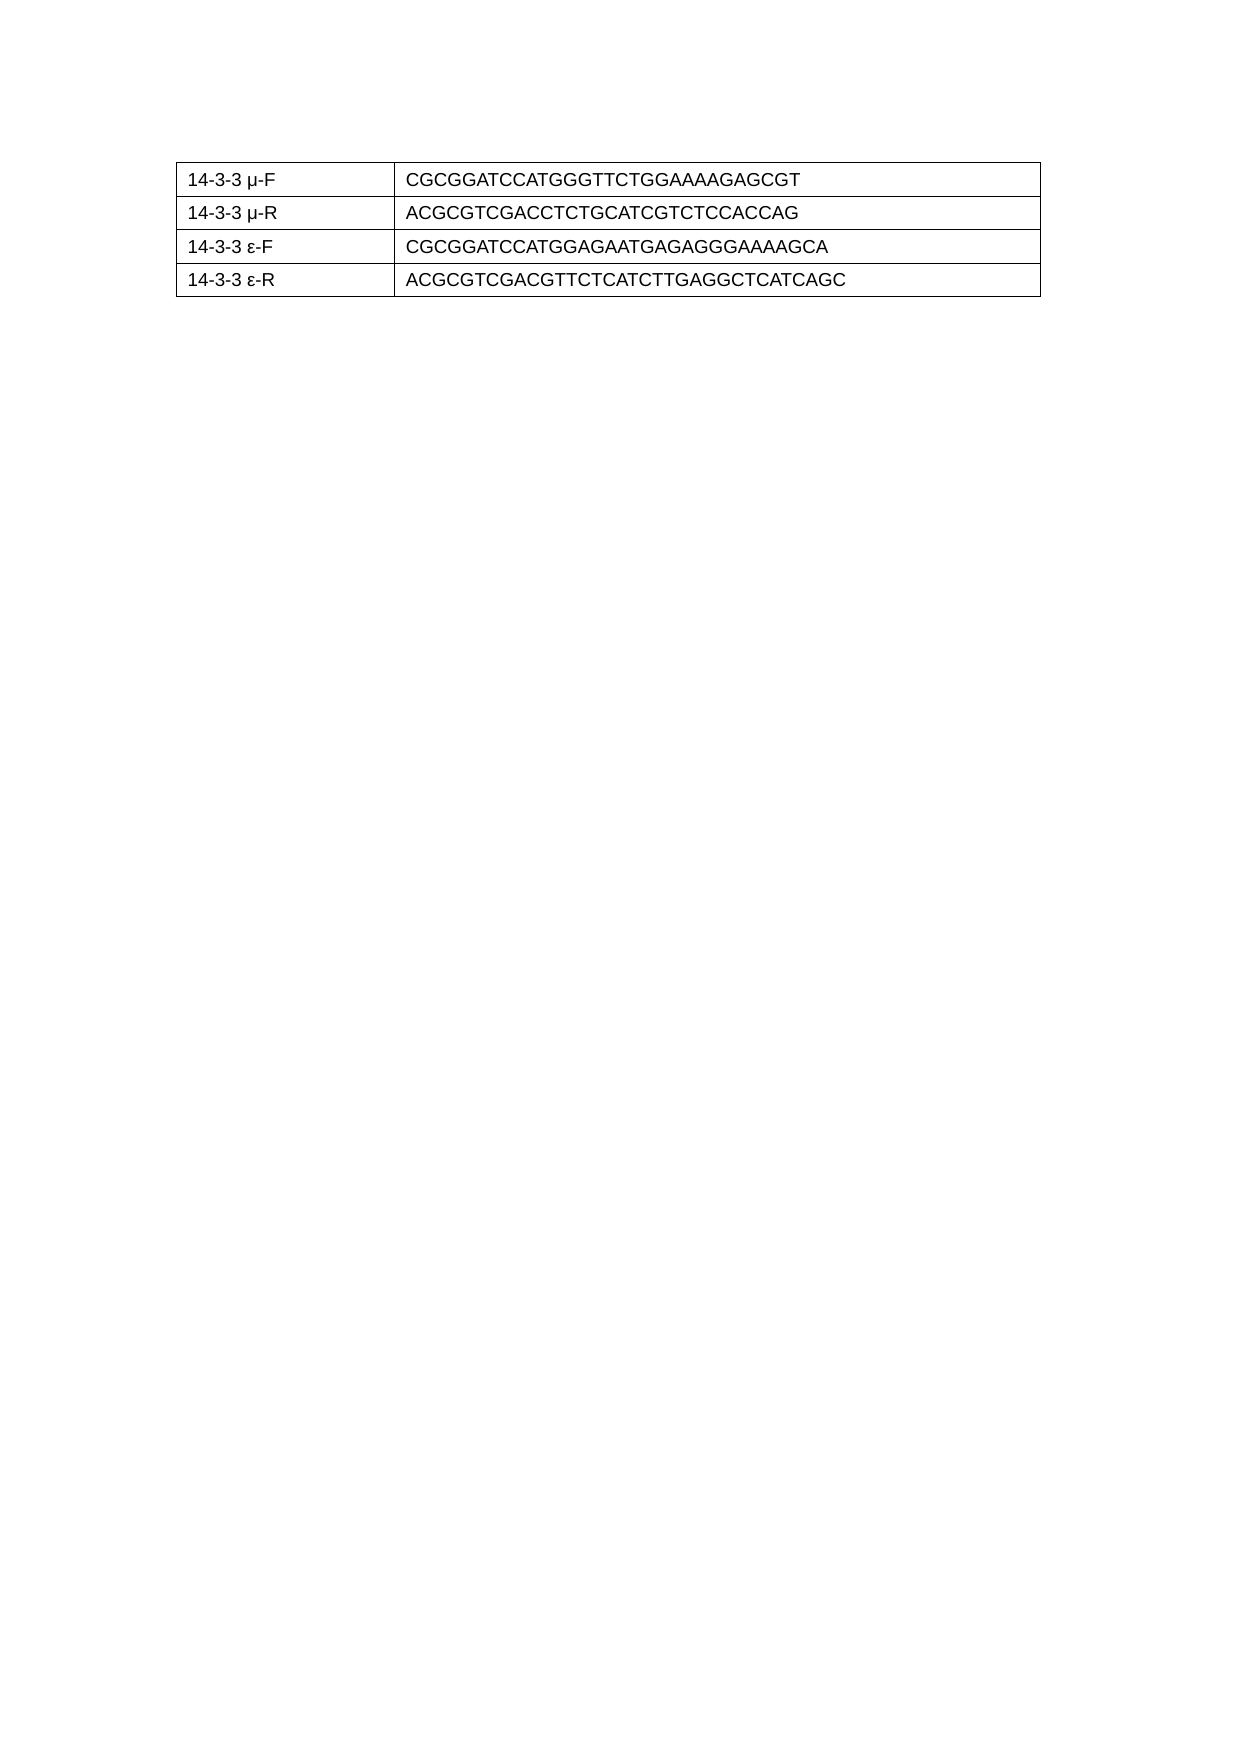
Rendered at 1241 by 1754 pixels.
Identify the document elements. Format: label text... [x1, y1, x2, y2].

table_cell 14-3-3 ε-R [177, 264, 394, 296]
table_cell ACGCGTCGACGTTCTCATCTTGAGGCTCATCAGC [395, 264, 1040, 296]
table_cell 14-3-3 μ-F [177, 163, 394, 196]
table_cell 14-3-3 μ-R [177, 197, 394, 229]
table_cell 14-3-3 ε-F [177, 230, 394, 263]
table_cell ACGCGTCGACCTCTGCATCGTCTCCACCAG [395, 197, 1040, 229]
table_cell CGCGGATCCATGGAGAATGAGAGGGAAAAGCA [395, 230, 1040, 263]
table_cell CGCGGATCCATGGGTTCTGGAAAAGAGCGT [395, 163, 1040, 196]
